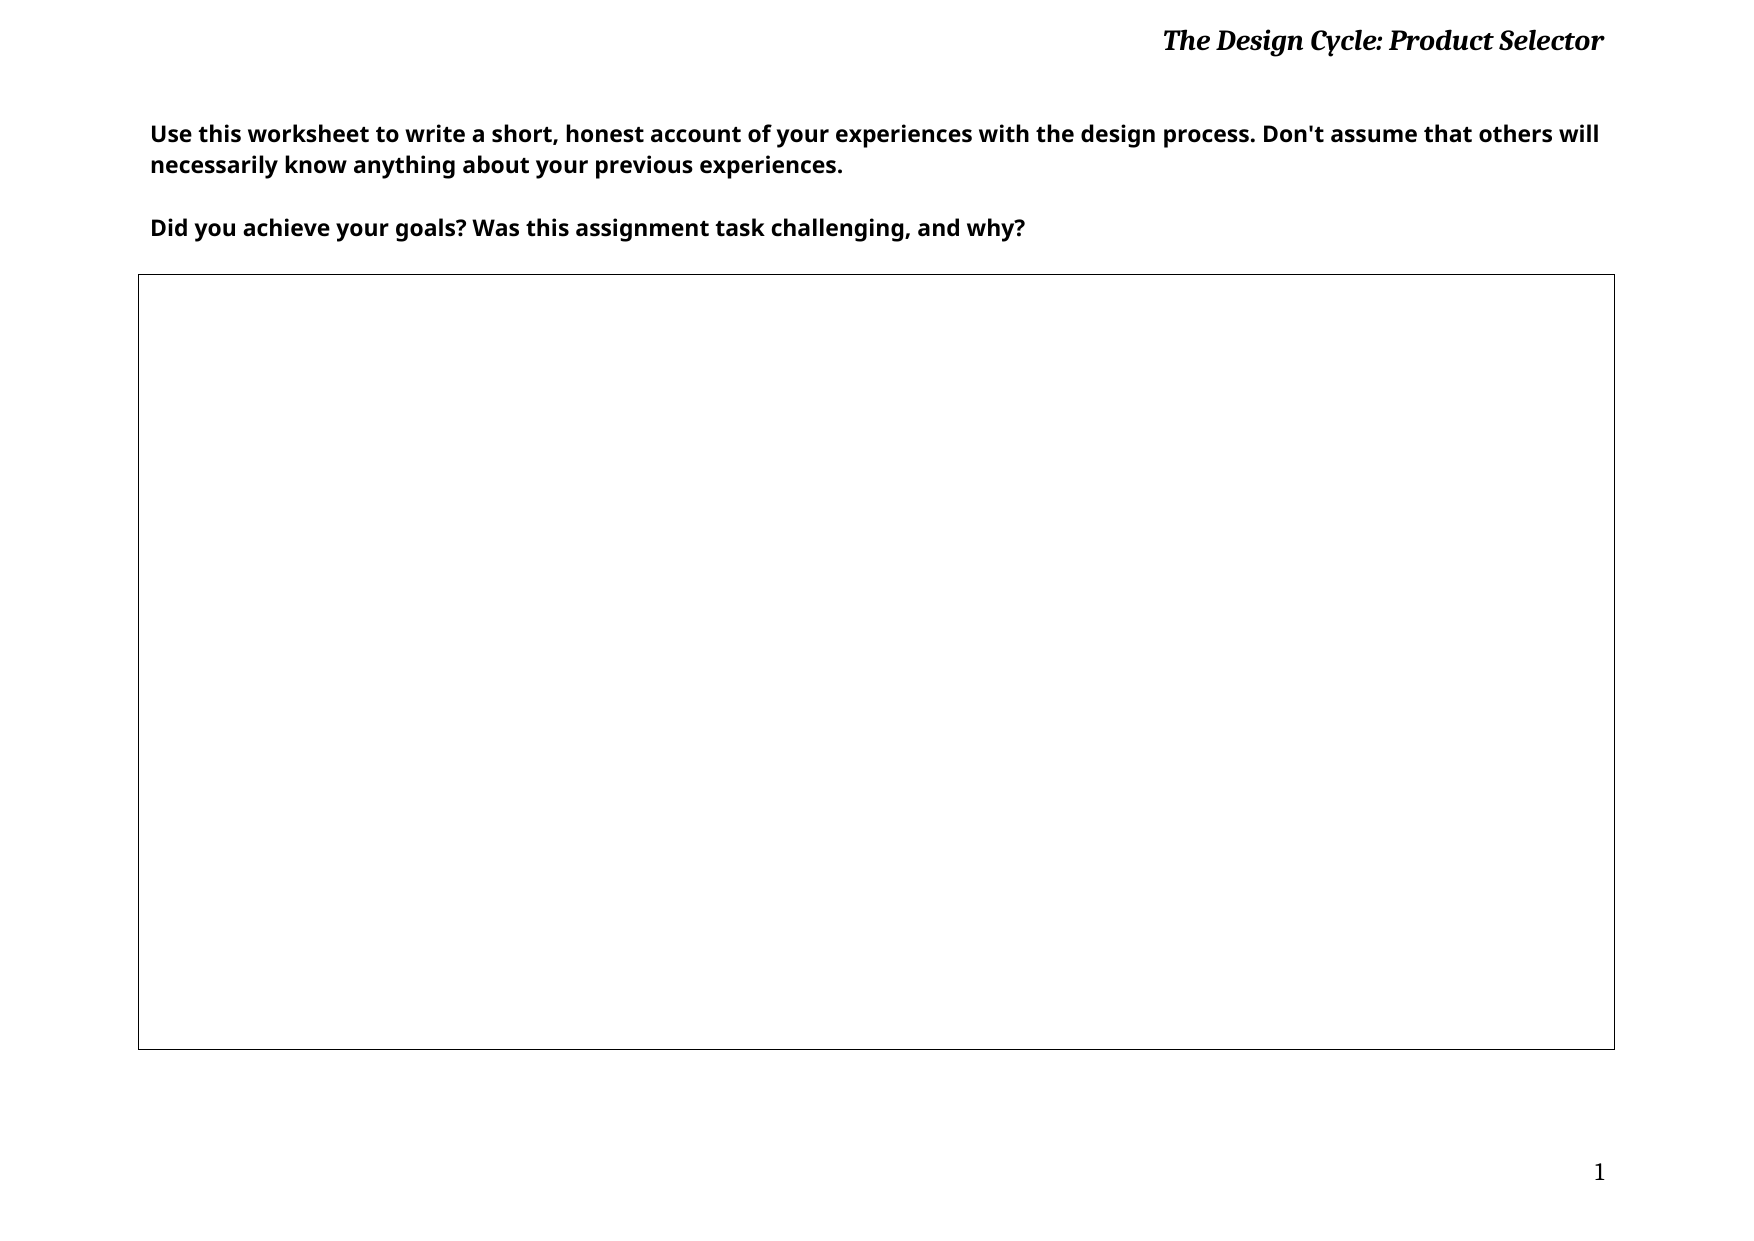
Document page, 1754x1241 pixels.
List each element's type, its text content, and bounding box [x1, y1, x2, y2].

text Did you achieve your goals? Was this assignment task challenging, and why? [150, 212, 1604, 243]
table_header [139, 275, 1614, 1049]
text Use this worksheet to write a short, honest account of your experiences with the design process. Don't assume that others will necessarily know anything about your previous experiences. [150, 118, 1604, 181]
